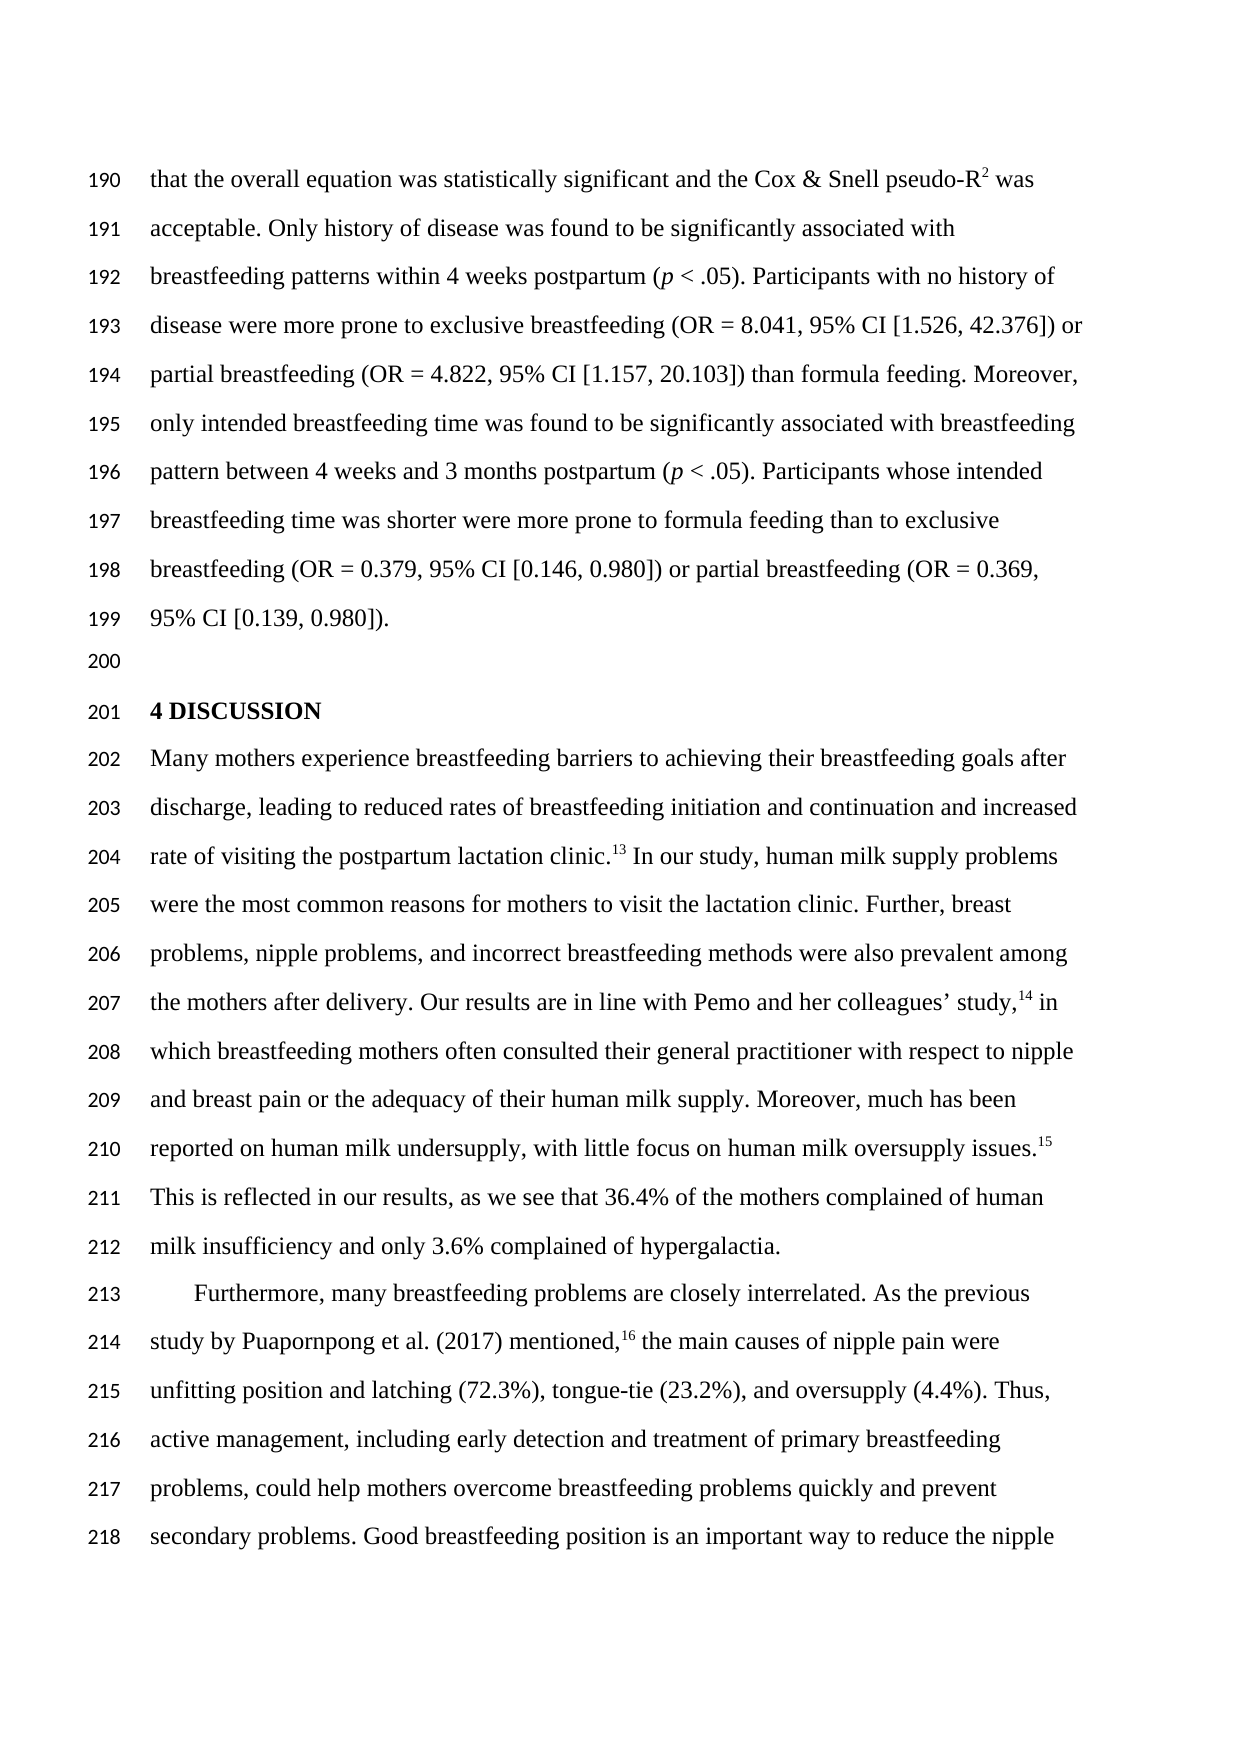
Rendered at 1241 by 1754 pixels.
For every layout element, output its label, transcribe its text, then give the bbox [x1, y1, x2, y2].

text 4 DISCUSSION [150, 694, 1090, 727]
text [150, 162, 1090, 633]
text Many mothers experience breastfeeding barriers to achieving their breastfeeding goals after discharge, leading to reduced rates of breastfeeding initiation and continuation and increased rate of visiting the postpartum lactation clinic.13 In our study, human milk supply problems were the most common reasons for mothers to visit the lactation clinic. Further, breast problems, nipple problems, and incorrect breastfeeding methods were also prevalent among the mothers after delivery. Our results are in line with Pemo and her colleagues’ study,14 in which breastfeeding mothers often consulted their general practitioner with respect to nipple and breast pain or the adequacy of their human milk supply. Moreover, much has been reported on human milk undersupply, with little focus on human milk oversupply issues.15 This is reflected in our results, as we see that 36.4% of the mothers complained of human milk insufficiency and only 3.6% complained of hypergalactia. [150, 741, 1090, 1261]
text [150, 1276, 1090, 1552]
